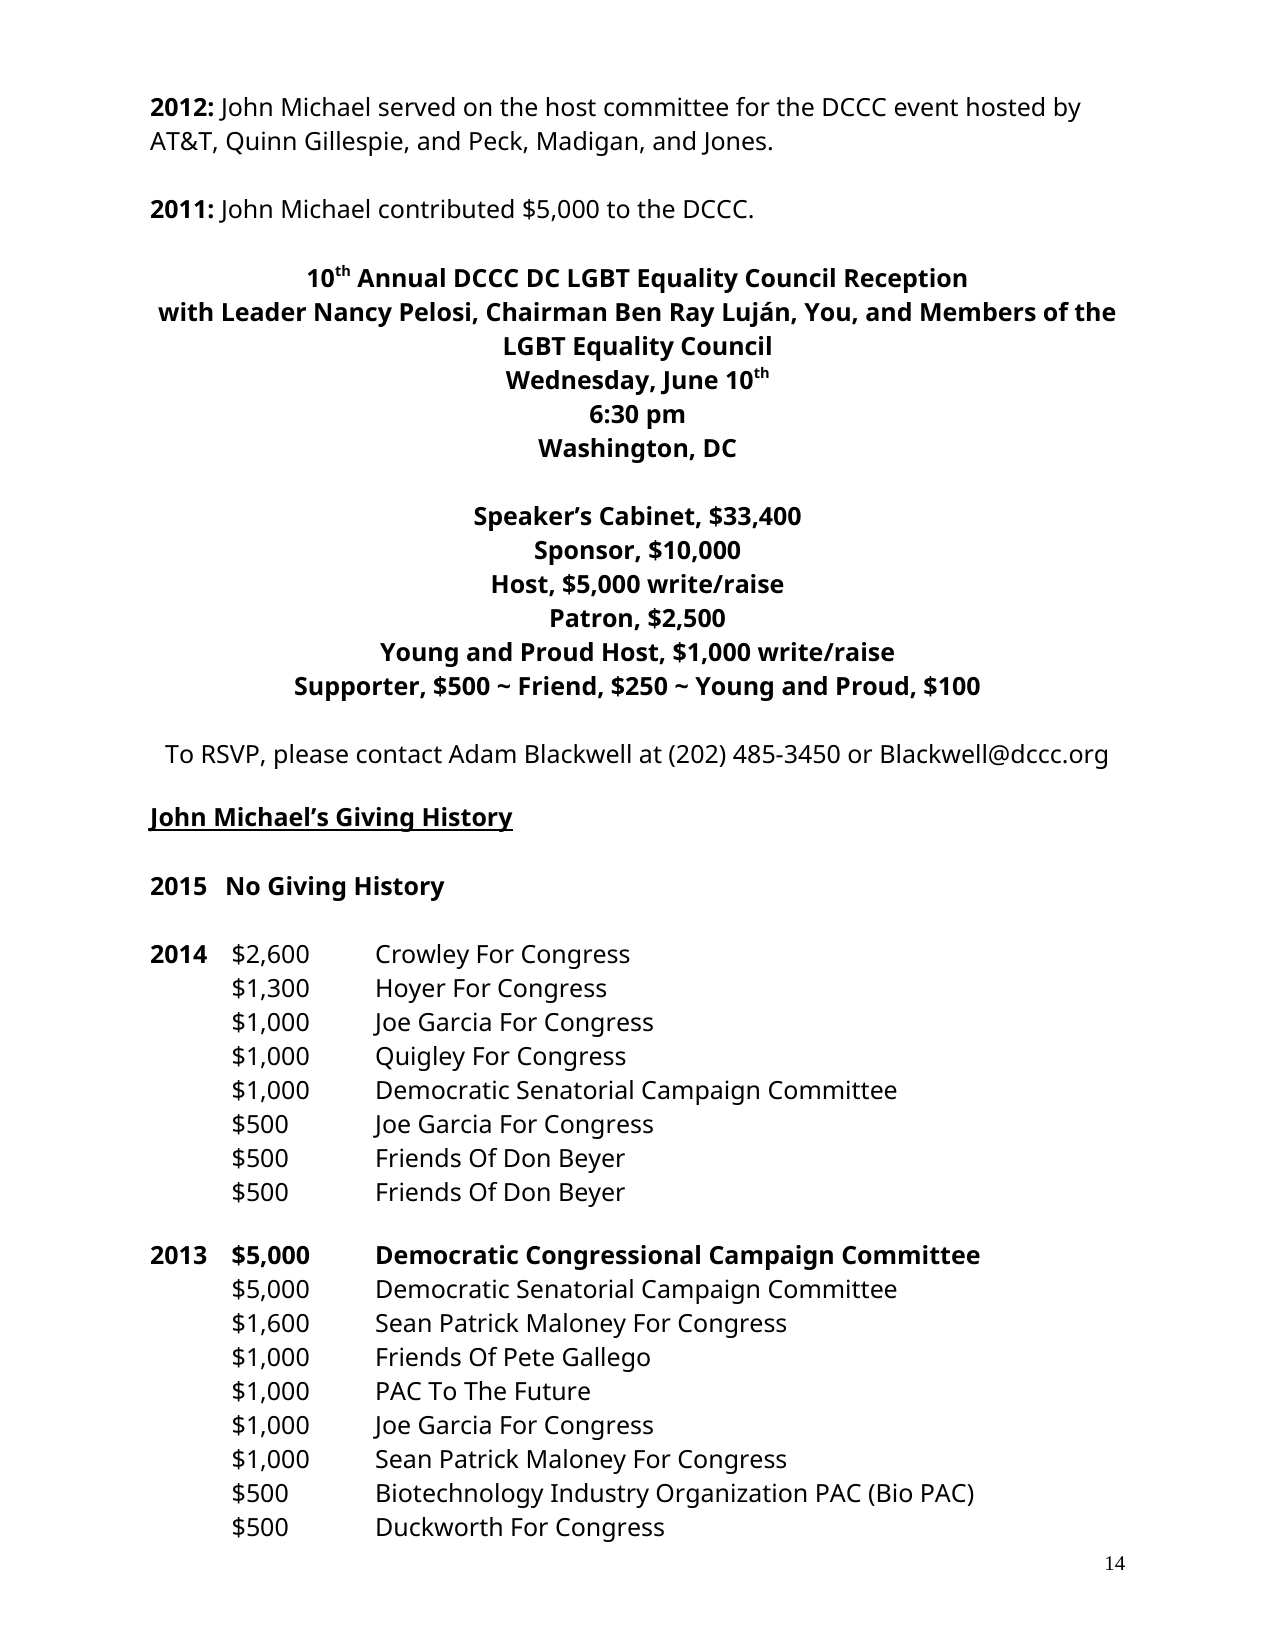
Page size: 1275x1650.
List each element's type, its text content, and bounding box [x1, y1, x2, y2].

text $500 Duckworth For Congress [225, 1510, 1125, 1544]
text 10th Annual DCCC DC LGBT Equality Council Reception [150, 260, 1125, 294]
text Washington, DC [150, 431, 1125, 465]
text $1,000 PAC To The Future [225, 1374, 1125, 1408]
text $1,000 Sean Patrick Maloney For Congress [225, 1442, 1125, 1476]
text $1,000 Democratic Senatorial Campaign Committee [225, 1072, 1125, 1107]
text Young and Proud Host, $1,000 write/raise [150, 635, 1125, 669]
text 2015 No Giving History [150, 868, 1125, 902]
text $1,000 Quigley For Congress [225, 1038, 1125, 1072]
text $1,000 Joe Garcia For Congress [225, 1408, 1125, 1442]
text $1,600 Sean Patrick Maloney For Congress [225, 1306, 1125, 1340]
text 2012: John Michael served on the host committee for the DCCC event hosted by AT&T, Quinn Gillespie, and Peck, Madigan, and Jones. [150, 90, 1125, 158]
text $500 Friends Of Don Beyer [225, 1141, 1125, 1175]
text 2013 $5,000 Democratic Congressional Campaign Committee [150, 1237, 1125, 1272]
text $500 Biotechnology Industry Organization PAC (Bio PAC) [225, 1476, 1125, 1510]
text Wednesday, June 10th [150, 362, 1125, 397]
text with Leader Nancy Pelosi, Chairman Ben Ray Luján, You, and Members of the LGBT Equality Council [150, 294, 1125, 362]
text $1,300 Hoyer For Congress [225, 970, 1125, 1004]
text 2011: John Michael contributed $5,000 to the DCCC. [150, 192, 1125, 226]
text Speaker’s Cabinet, $33,400 [150, 499, 1125, 533]
text Patron, $2,500 [150, 601, 1125, 635]
text $500 Joe Garcia For Congress [225, 1107, 1125, 1141]
text $1,000 Joe Garcia For Congress [225, 1004, 1125, 1038]
text Supporter, $500 ~ Friend, $250 ~ Young and Proud, $100 [150, 669, 1125, 703]
text $500 Friends Of Don Beyer [225, 1175, 1125, 1209]
text Host, $5,000 write/raise [150, 567, 1125, 601]
text 2014 $2,600 Crowley For Congress [150, 936, 1125, 970]
text John Michael’s Giving History [150, 800, 1125, 834]
text $5,000 Democratic Senatorial Campaign Committee [225, 1272, 1125, 1306]
text Sponsor, $10,000 [150, 533, 1125, 567]
text $1,000 Friends Of Pete Gallego [225, 1340, 1125, 1374]
text 6:30 pm [150, 397, 1125, 431]
text To RSVP, please contact Adam Blackwell at (202) 485-3450 or Blackwell@dccc.org [150, 737, 1125, 771]
